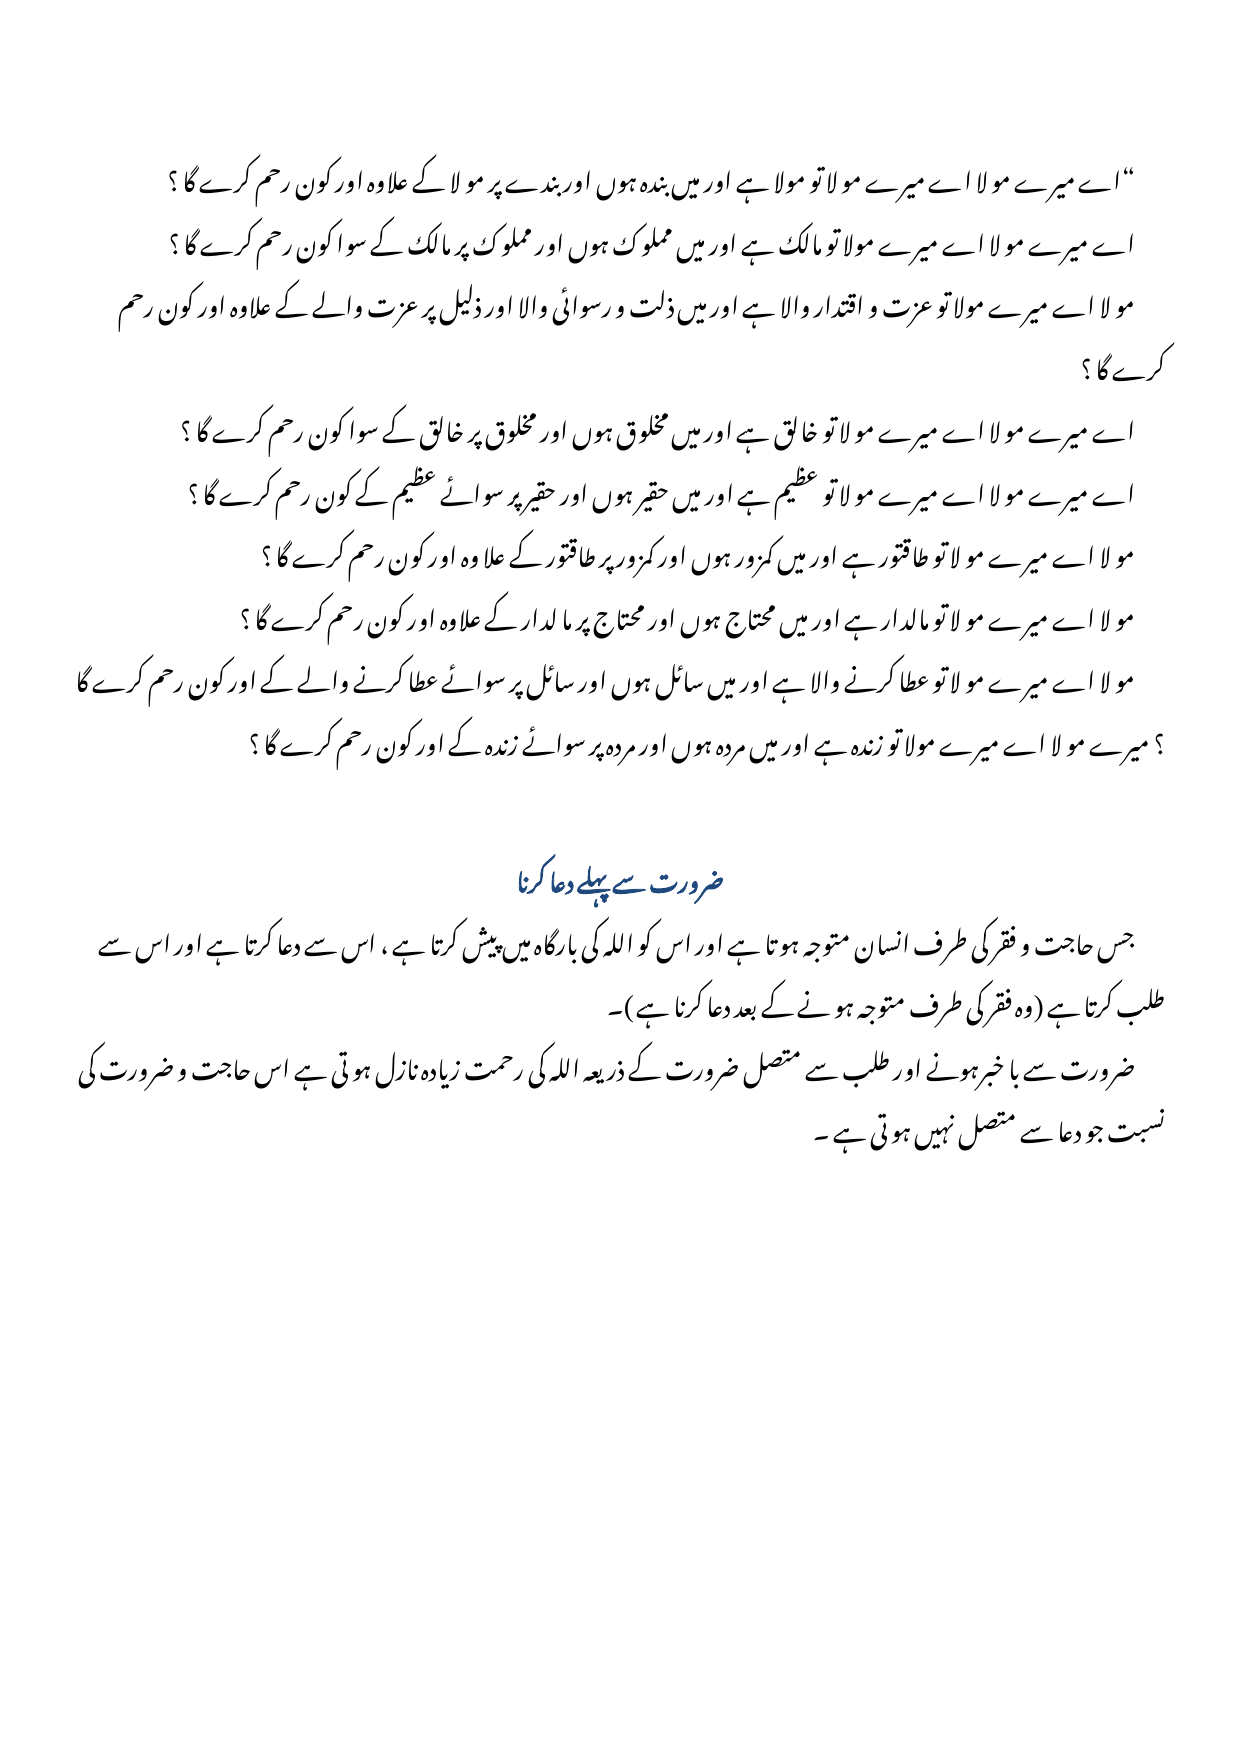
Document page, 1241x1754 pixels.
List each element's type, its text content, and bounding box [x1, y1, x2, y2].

text ضرورت سے با خبرہونے اور طلب سے متصل ضرورت کے ذریعہ الله کی رحمت زیادہ نازل ہو تی ہے اس حاجت و ضرورت کی نسبت جو دعا سے متصل نہيں ہو تی ہے ۔ [75, 1032, 1165, 1157]
text مو لا اے ميرے مو لا تو عطا کرنے والا ہے اور ميں سائل ہوں اور سائل پر سوائے عطا کرنے والے کے اور کون رحم کرے گا ؟ ميرے مو لا اے ميرے مولا تو زندہ ہے اور ميں مردہ ہوں اور مردہ پر سوائے زندہ کے اور کون رحم کرے گا ؟ [75, 645, 1165, 770]
text “اے ميرے مو لا اے ميرے مو لا تو مولا ہے اور ميں بندہ ہوں اور بندے پر مو لا کے علاوہ اور کون رحم کرے گا ؟ [75, 145, 1165, 207]
subtitle ضرورت سے پہلے دعا کرنا [75, 845, 1165, 907]
text اے ميرے مو لا اے ميرے مو لا تو عظيم ہے اور ميں حقير ہوں اور حقير پر سوائے عظيم کے کون رحم کرے گا ؟ [75, 457, 1165, 520]
text جس حاجت و فقر کی طرف انسان متوجہ ہو تا ہے اور اس کو الله کی بارگاہ ميں پيش کرتا ہے ، اس سے دعا کرتا ہے اور اس سے طلب کرتا ہے (وہ فقر کی طرف متوجہ ہو نے کے بعد دعا کرنا ہے )۔ [75, 907, 1165, 1032]
text مو لا اے ميرے مو لا تو مالدار ہے اور ميں محتاج ہوں اور محتاج پر ما لدار کے علاوہ اور کون رحم کرے گا ؟ [75, 582, 1165, 645]
text مو لا اے ميرے مولا تو عزت و اقتدار والا ہے اور ميں ذلت و رسوائی والا اور ذليل پر عزت والے کے علاوہ اور کون رحم کرے گا ؟ [75, 270, 1165, 395]
text اے ميرے مو لا اے ميرے مولا تو مالک ہے اور ميں مملوک ہوں اور مملوک پر مالک کے سوا کون رحم کرے گا ؟ [75, 207, 1165, 270]
text اے ميرے مو لا اے ميرے مو لا تو خالق ہے اور ميں مخلوق ہوں اور مخلوق پر خالق کے سوا کون رحم کرے گا ؟ [75, 395, 1165, 457]
text مو لا اے ميرے مو لا تو طاقتور ہے اور ميں کمزور ہوں اور کمزور پر طاقتور کے علا وہ اور کون رحم کرے گا ؟ [75, 520, 1165, 582]
